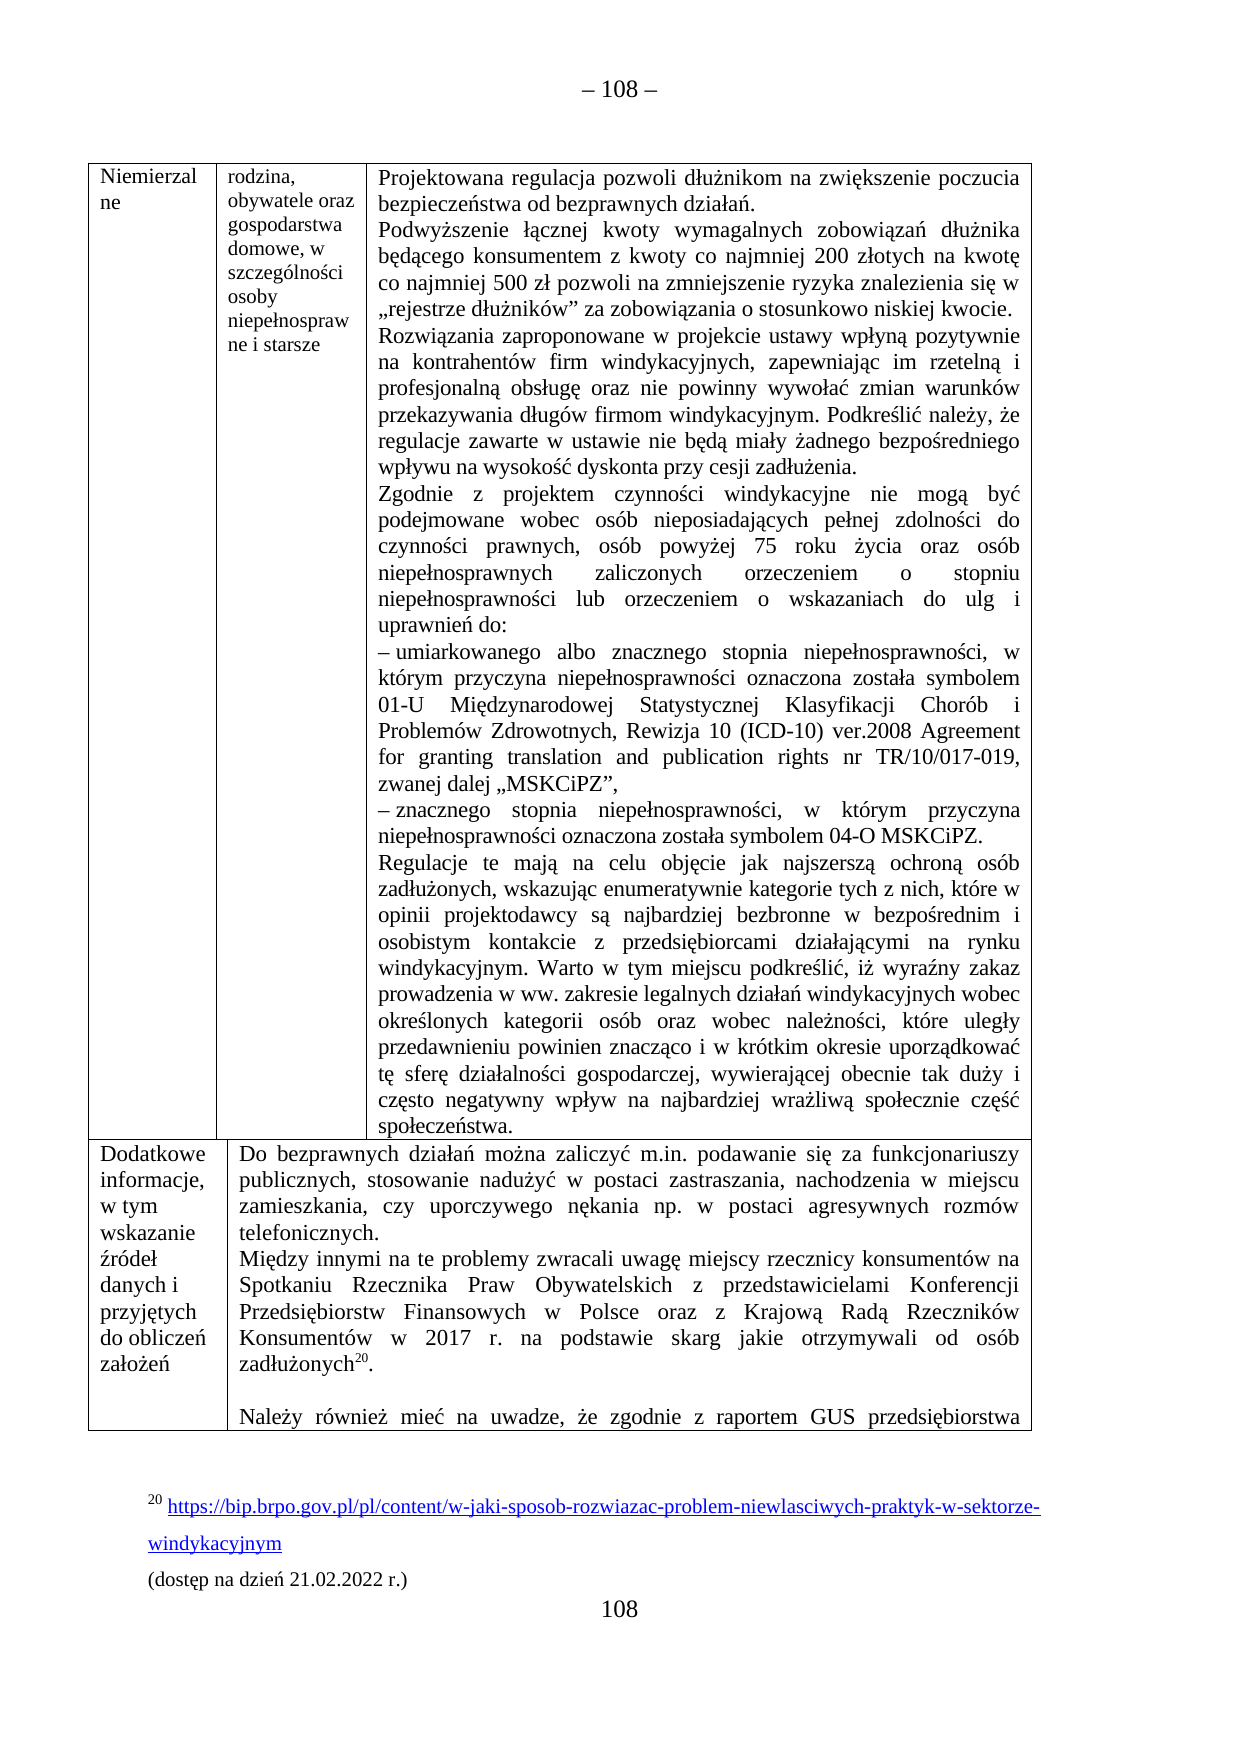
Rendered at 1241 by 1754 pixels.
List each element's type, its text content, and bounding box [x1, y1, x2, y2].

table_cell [228, 1140, 1031, 1429]
table_cell Projektowana regulacja pozwoli dłużnikom na zwiększenie poczucia bezpieczeństwa od bezprawnych działań. Podwyższenie łącznej kwoty wymagalnych zobowiązań dłużnika będącego konsumentem z kwoty co najmniej 200 złotych na kwotę co najmniej 500 zł pozwoli na zmniejszenie ryzyka znalezienia się w „rejestrze dłużników” za zobowiązania o stosunkowo niskiej kwocie. Rozwiązania zaproponowane w projekcie ustawy wpłyną pozytywnie na kontrahentów firm windykacyjnych, zapewniając im rzetelną i profesjonalną obsługę oraz nie powinny wywołać zmian warunków przekazywania długów firmom windykacyjnym. Podkreślić należy, że regulacje zawarte w ustawie nie będą miały żadnego bezpośredniego wpływu na wysokość dyskonta przy cesji zadłużenia. Zgodnie z projektem czynności windykacyjne nie mogą być podejmowane wobec osób nieposiadających pełnej zdolności do czynności prawnych, osób powyżej 75 roku życia oraz osób niepełnosprawnych zaliczonych orzeczeniem o stopniu niepełnosprawności lub orzeczeniem o wskazaniach do ulg i uprawnień do: – umiarkowanego albo znacznego stopnia niepełnosprawności, w którym przyczyna niepełnosprawności oznaczona została symbolem 01-U Międzynarodowej Statystycznej Klasyfikacji Chorób i Problemów Zdrowotnych, Rewizja 10 (ICD-10) ver.2008 Agreement for granting translation and publication rights nr TR/10/017-019, zwanej dalej „MSKCiPZ”, – znacznego stopnia niepełnosprawności, w którym przyczyna niepełnosprawności oznaczona została symbolem 04-O MSKCiPZ. Regulacje te mają na celu objęcie jak najszerszą ochroną osób zadłużonych, wskazując enumeratywnie kategorie tych z nich, które w opinii projektodawcy są najbardziej bezbronne w bezpośrednim i osobistym kontakcie z przedsiębiorcami działającymi na rynku windykacyjnym. Warto w tym miejscu podkreślić, iż wyraźny zakaz prowadzenia w ww. zakresie legalnych działań windykacyjnych wobec określonych kategorii osób oraz wobec należności, które uległy przedawnieniu powinien znacząco i w krótkim okresie uporządkować tę sferę działalności gospodarczej, wywierającej obecnie tak duży i często negatywny wpływ na najbardziej wrażliwą społecznie część społeczeństwa. [367, 164, 1031, 1139]
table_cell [89, 1140, 227, 1429]
table_cell Niemierzalne [89, 164, 216, 1139]
table_cell rodzina, obywatele oraz gospodarstwa domowe, w szczególności osoby niepełnosprawne i starsze [217, 164, 366, 1139]
